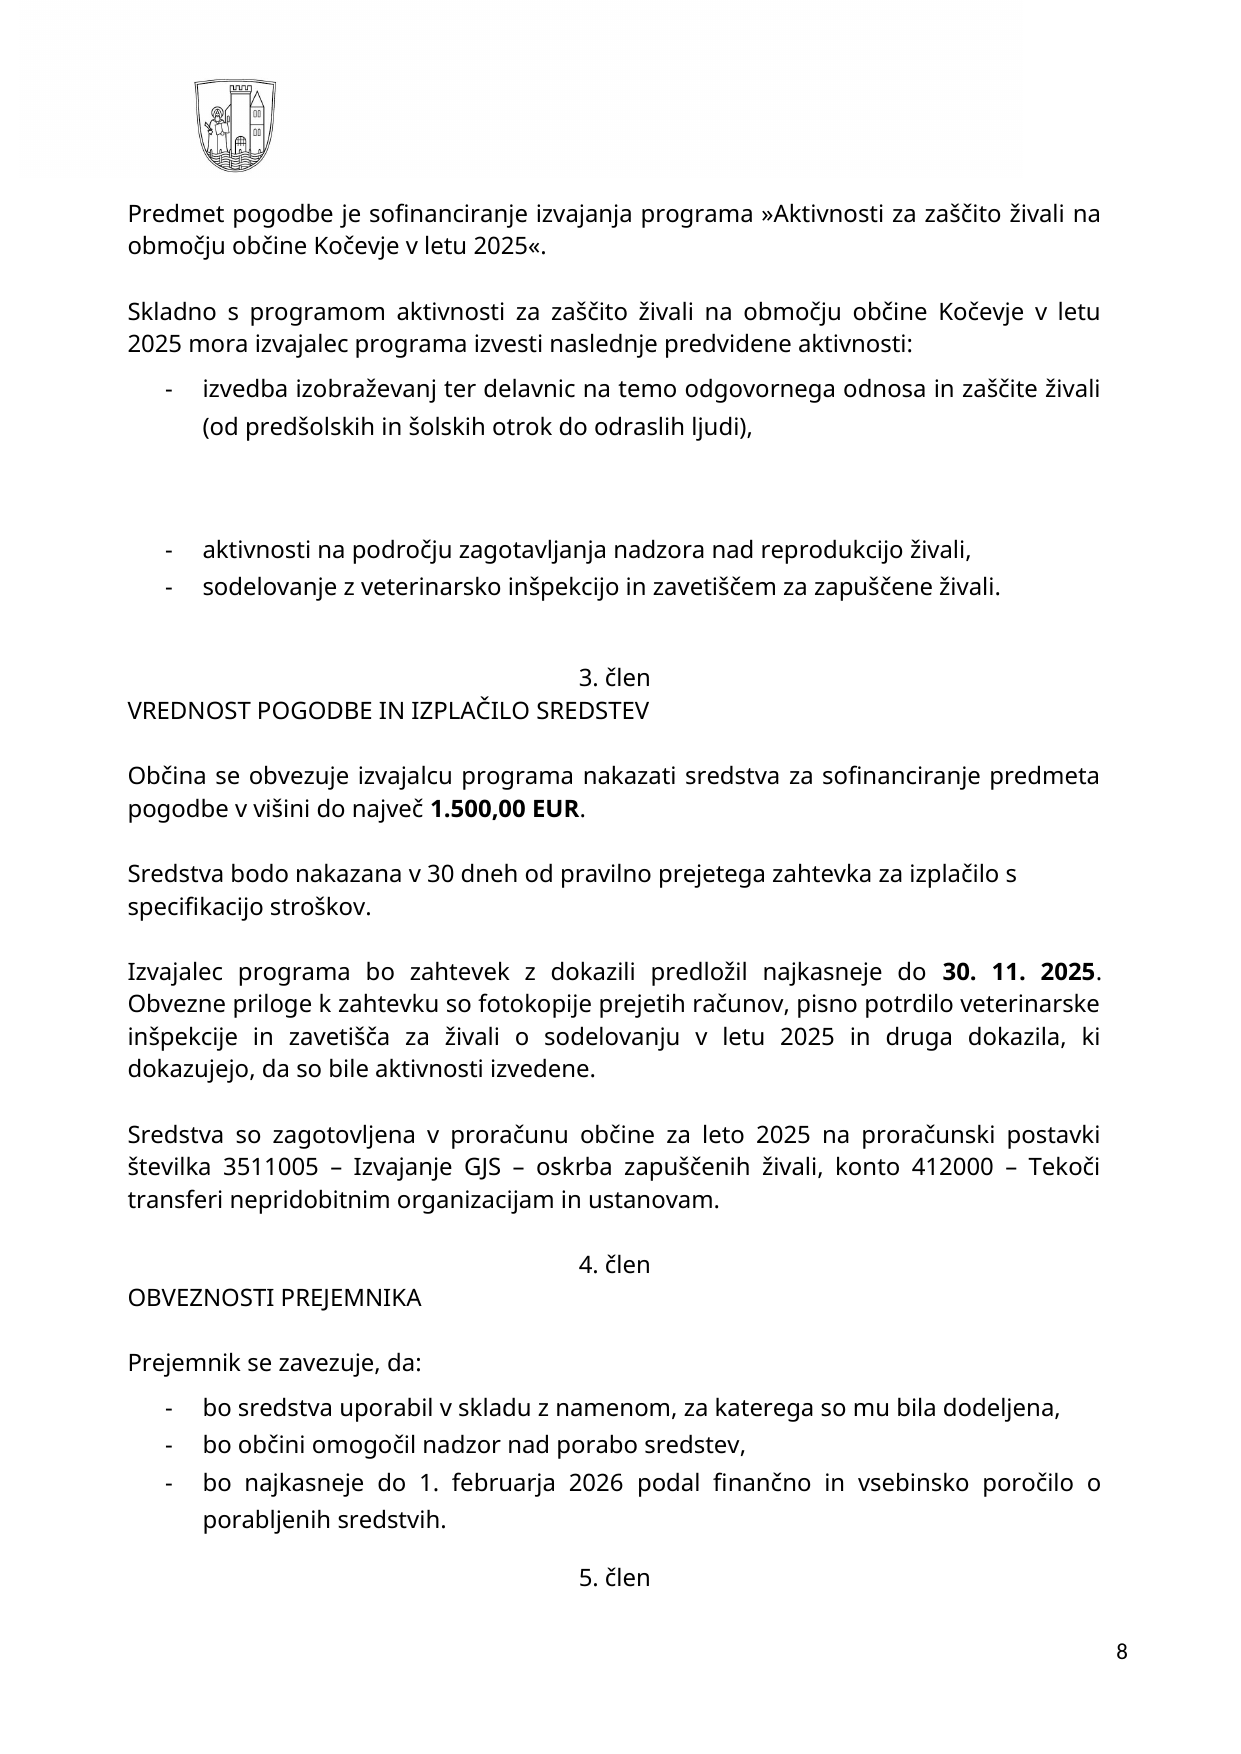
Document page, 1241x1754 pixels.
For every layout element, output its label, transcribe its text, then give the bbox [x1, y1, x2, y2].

text Sredstva so zagotovljena v proračunu občine za leto 2025 na proračunski postavki številka 3511005 – Izvajanje GJS – oskrba zapuščenih živali, konto 412000 – Tekoči transferi nepridobitnim organizacijam in ustanovam. [127, 1117, 1102, 1215]
text VREDNOST POGODBE IN IZPLAČILO SREDSTEV [127, 694, 1102, 726]
text Sredstva bodo nakazana v 30 dneh od pravilno prejetega zahtevka za izplačilo s specifikacijo stroškov. [127, 857, 1102, 922]
text OBVEZNOSTI PREJEMNIKA [127, 1281, 1102, 1313]
text Skladno s programom aktivnosti za zaščito živali na območju občine Kočevje v letu 2025 mora izvajalec programa izvesti naslednje predvidene aktivnosti: [127, 294, 1102, 359]
list bo občini omogočil nadzor nad porabo sredstev, [165, 1428, 1128, 1461]
list izvedba izobraževanj ter delavnic na temo odgovornega odnosa in zaščite živali (od predšolskih in šolskih otrok do odraslih ljudi), [165, 372, 1102, 442]
picture [18, 0, 1024, 178]
text Predmet pogodbe je sofinanciranje izvajanja programa »Aktivnosti za zaščito živali na območju občine Kočevje v letu 2025«. [127, 196, 1102, 262]
text 4. člen [127, 1248, 1102, 1281]
text Izvajalec programa bo zahtevek z dokazili predložil najkasneje do 30. 11. 2025. Obvezne priloge k zahtevku so fotokopije prejetih računov, pisno potrdilo veterinarske inšpekcije in zavetišča za živali o sodelovanju v letu 2025 in druga dokazila, ki dokazujejo, da so bile aktivnosti izvedene. [127, 954, 1102, 1085]
text 5. člen [127, 1561, 1102, 1594]
text Občina se obvezuje izvajalcu programa nakazati sredstva za sofinanciranje predmeta pogodbe v višini do največ 1.500,00 EUR. [127, 759, 1102, 824]
list aktivnosti na področju zagotavljanja nadzora nad reprodukcijo živali, [165, 533, 1102, 565]
text Prejemnik se zavezuje, da: [127, 1346, 1102, 1378]
list bo sredstva uporabil v skladu z namenom, za katerega so mu bila dodeljena, [165, 1391, 1102, 1423]
list sodelovanje z veterinarsko inšpekcijo in zavetiščem za zapuščene živali. [165, 570, 1102, 603]
text 3. člen [127, 661, 1102, 694]
list bo najkasneje do 1. februarja 2026 podal finančno in vsebinsko poročilo o porabljenih sredstvih. [165, 1466, 1102, 1536]
